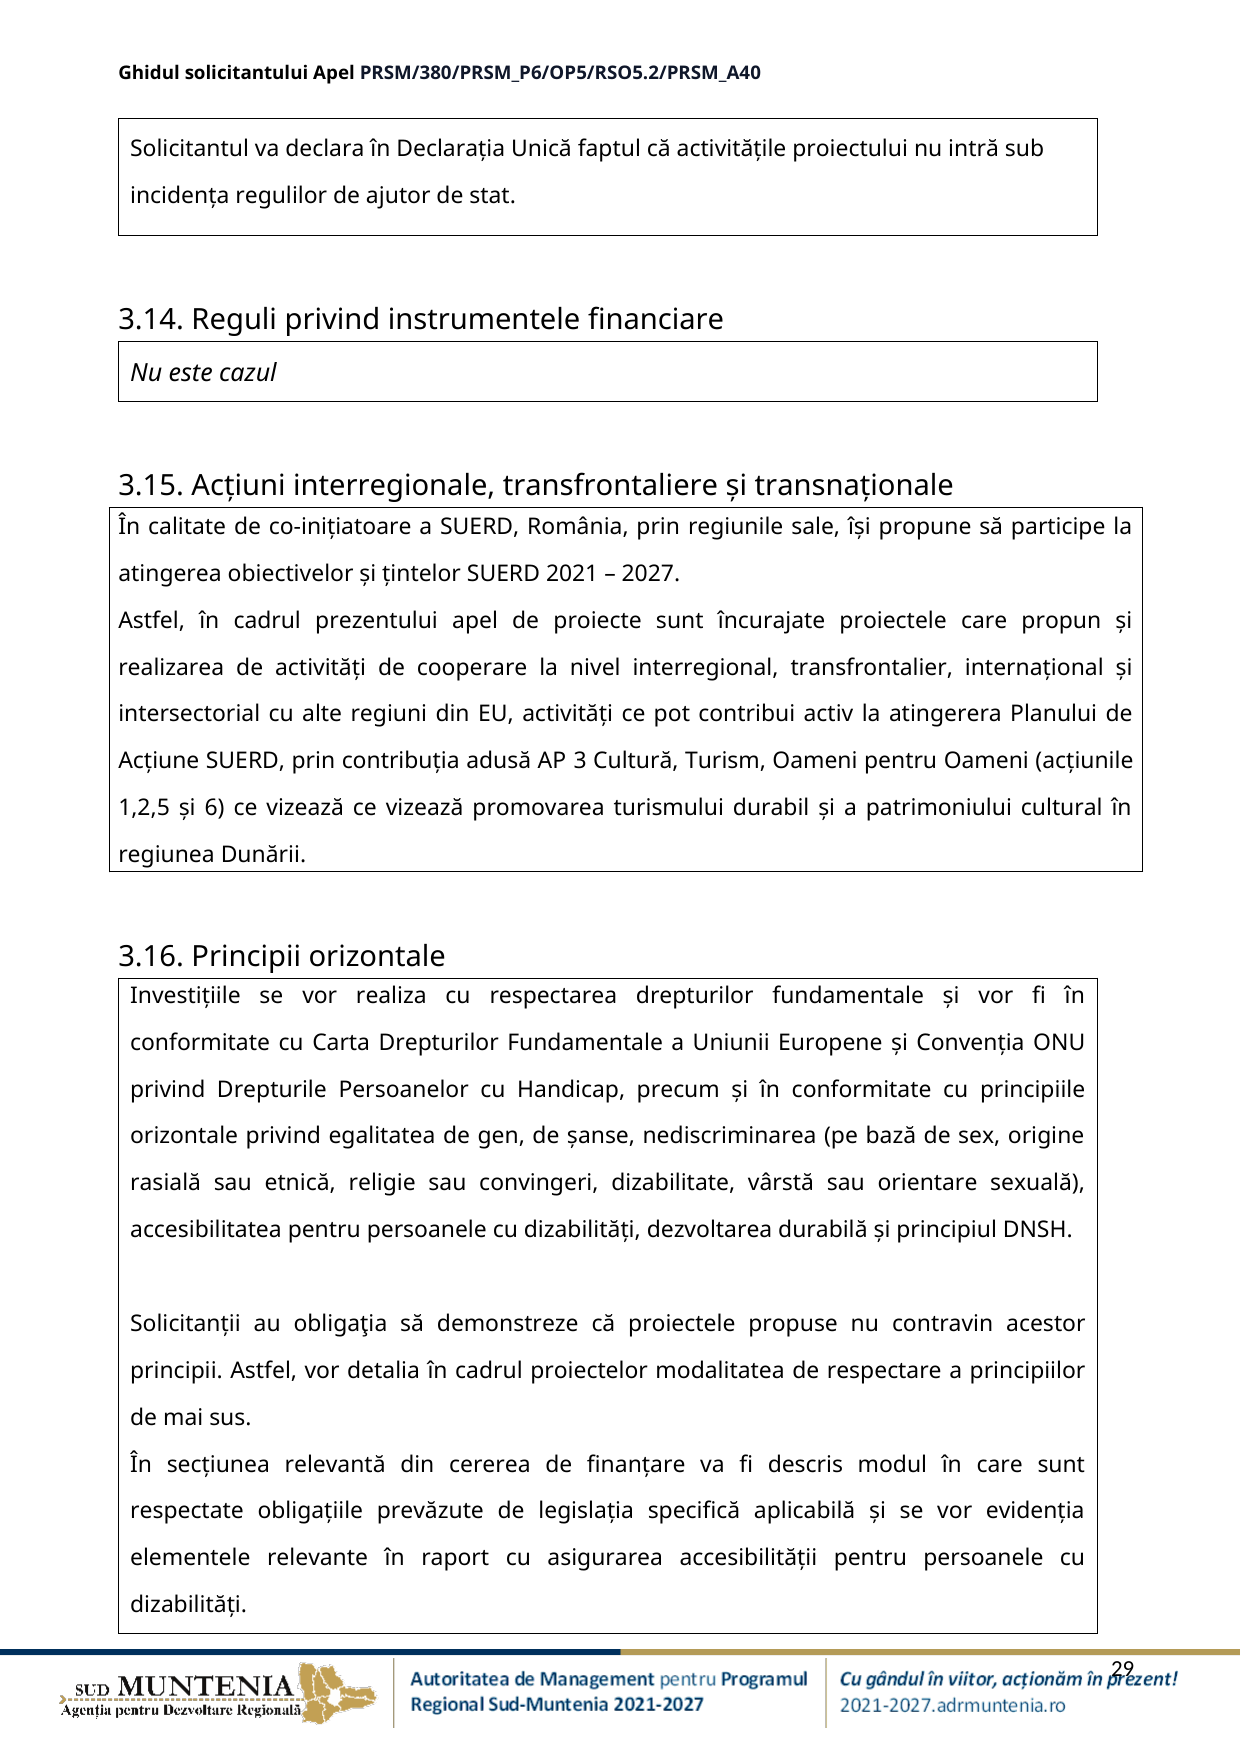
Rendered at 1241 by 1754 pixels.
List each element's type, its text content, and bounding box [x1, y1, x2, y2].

text În calitate de co-inițiatoare a SUERD, România, prin regiunile sale, își propune să participe la atingerea obiectivelor și țintelor SUERD 2021 – 2027. [110, 508, 1142, 588]
text Astfel, în cadrul prezentului apel de proiecte sunt încurajate proiectele care propun și realizarea de activități de cooperare la nivel interregional, transfrontalier, internațional și intersectorial cu alte regiuni din EU, activități ce pot contribui activ la atingerera Planului de Acțiune SUERD, prin contribuția adusă AP 3 Cultură, Turism, Oameni pentru Oameni (acțiunile 1,2,5 și 6) ce vizează ce vizează promovarea turismului durabil și a patrimoniului cultural în regiunea Dunării. [110, 601, 1142, 871]
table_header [119, 979, 1097, 1632]
table_header Nu este cazul [119, 342, 1097, 401]
subtitle 3.16. Principii orizontale [118, 935, 1134, 974]
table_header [119, 119, 1097, 235]
picture [0, 1649, 1241, 1729]
subtitle 3.14. Reguli privind instrumentele financiare [118, 298, 1134, 338]
subtitle 3.15. Acțiuni interregionale, transfrontaliere și transnaționale [118, 464, 1134, 504]
